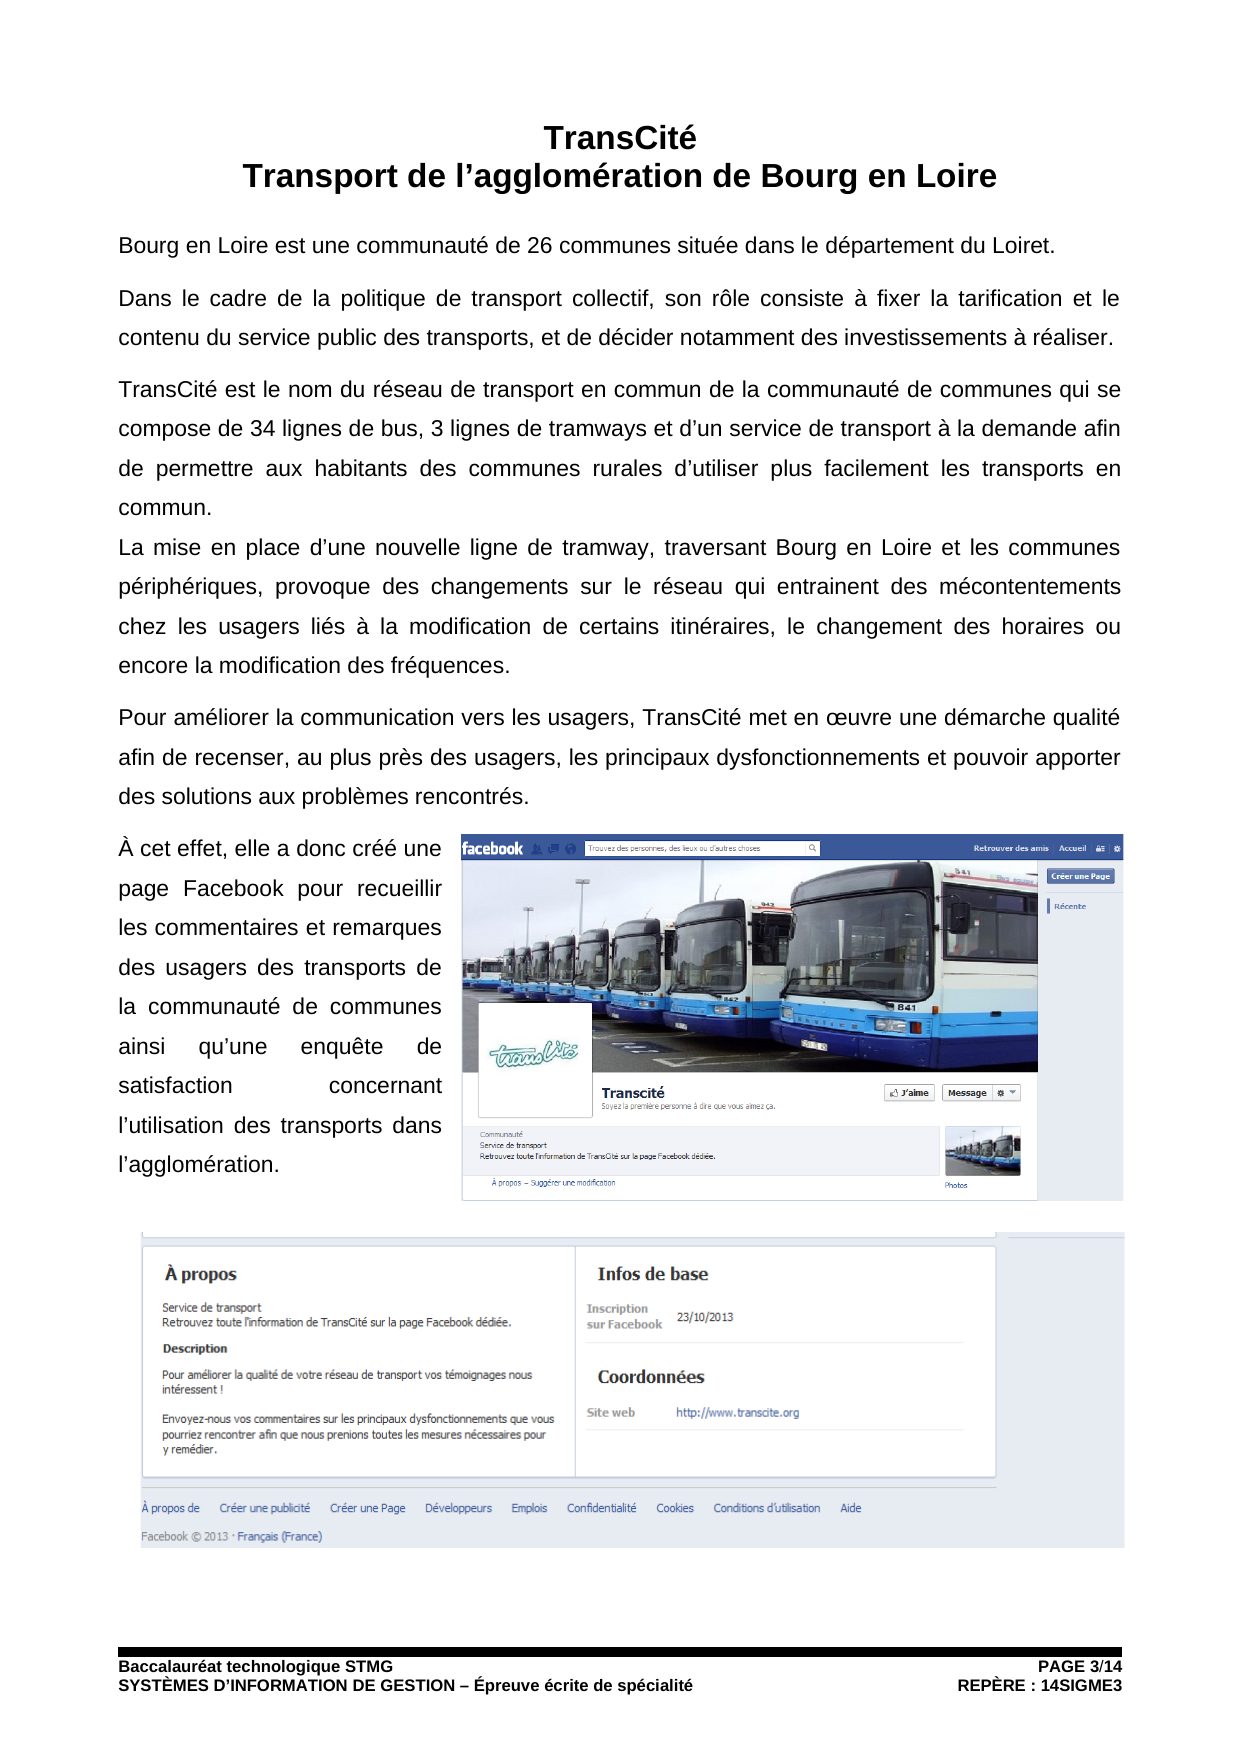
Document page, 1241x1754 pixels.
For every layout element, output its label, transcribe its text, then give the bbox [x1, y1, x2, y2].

text À cet effet, elle a donc créé une page Facebook pour recueillir les commentaires et remarques des usagers des transports de la communauté de communes ainsi qu’une enquête de satisfaction concernant l’utilisation des transports dans l’agglomération. [118, 835, 1122, 980]
text La mise en place d’une nouvelle ligne de tramway, traversant Bourg en Loire et les communes périphériques, provoque des changements sur le réseau qui entrainent des mécontentements chez les usagers liés à la modification de certains itinéraires, le changement des horaires ou encore la modification des fréquences. [118, 534, 1122, 679]
text TransCité [118, 118, 1122, 157]
text Transport de l’agglomération de Bourg en Loire [118, 157, 1122, 195]
text Dans le cadre de la politique de transport collectif, son rôle consiste à fixer la tarification et le contenu du service public des transports, et de décider notamment des investissements à réaliser. [118, 284, 1122, 350]
text Pour améliorer la communication vers les usagers, TransCité met en œuvre une démarche qualité afin de recenser, au plus près des usagers, les principaux dysfonctionnements et pouvoir apporter des solutions aux problèmes rencontrés. [118, 704, 1122, 809]
text TransCité est le nom du réseau de transport en commun de la communauté de communes qui se compose de 34 lignes de bus, 3 lignes de tramways et d’un service de transport à la demande afin de permettre aux habitants des communes rurales d’utiliser plus facilement les transports en commun. [118, 376, 1122, 521]
text Bourg en Loire est une communauté de 26 communes située dans le département du Loiret. [118, 232, 1122, 259]
